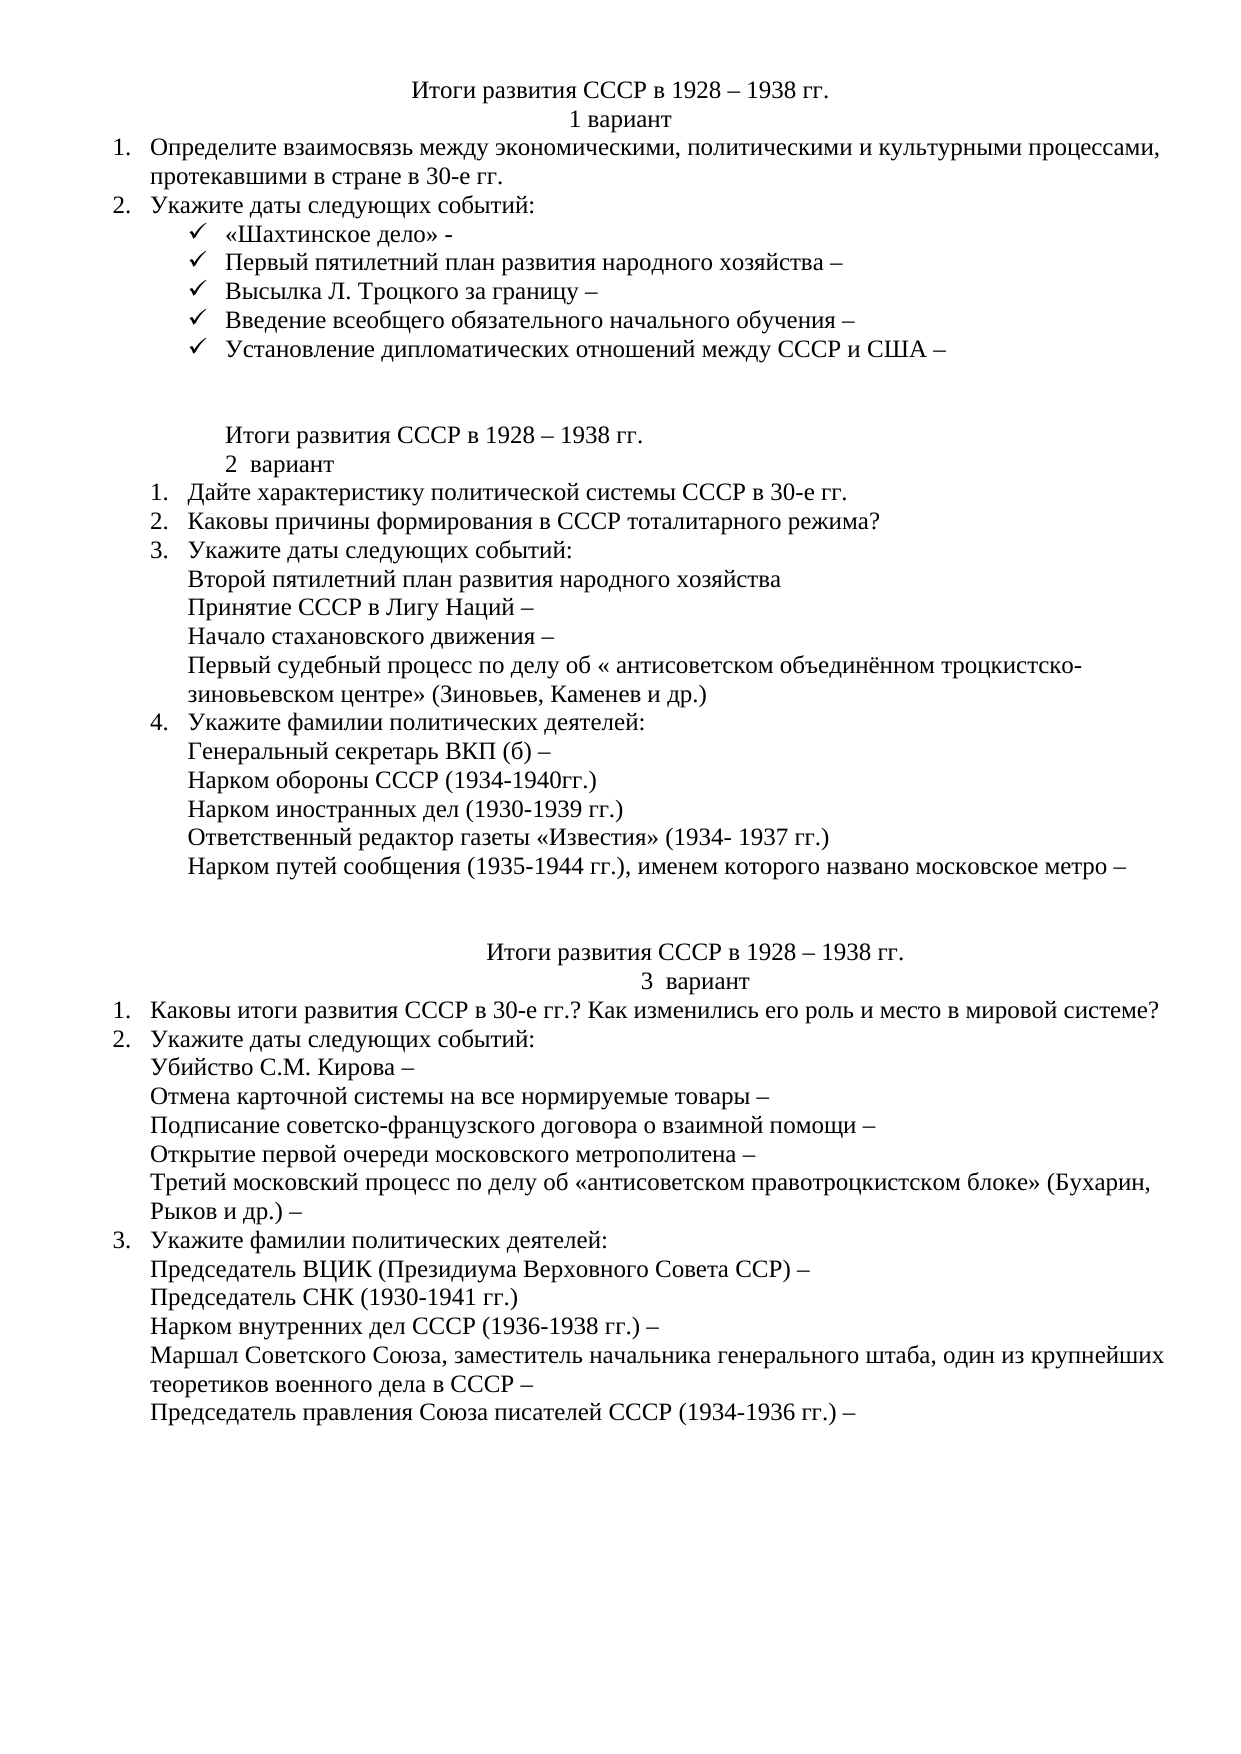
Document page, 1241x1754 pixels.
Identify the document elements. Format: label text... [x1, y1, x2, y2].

list Второй пятилетний план развития народного хозяйства [187, 564, 1165, 592]
list Каковы причины формирования в СССР тоталитарного режима? [150, 506, 1165, 535]
list Нарком иностранных дел (1930-1939 гг.) [187, 794, 1165, 822]
list 3 вариант [225, 966, 1165, 995]
list Нарком внутренних дел СССР (1936-1938 гг.) – [150, 1311, 1165, 1340]
list Первый судебный процесс по делу об « антисоветском объединённом троцкистско-зиновьевском центре» (Зиновьев, Каменев и др.) [187, 650, 1165, 707]
list Укажите даты следующих событий: [112, 190, 1165, 219]
list Установление дипломатических отношений между СССР и США – [187, 334, 1165, 362]
list Убийство С.М. Кирова – [150, 1052, 1165, 1081]
list Нарком обороны СССР (1934-1940гг.) [187, 765, 1165, 794]
list Принятие СССР в Лигу Наций – [187, 592, 1165, 621]
list Председатель правления Союза писателей СССР (1934-1936 гг.) – [150, 1397, 1165, 1426]
list Подписание советско-французского договора о взаимной помощи – [150, 1110, 1165, 1139]
list «Шахтинское дело» - [187, 219, 1165, 247]
list Укажите даты следующих событий: [150, 535, 1165, 564]
list Маршал Советского Союза, заместитель начальника генерального штаба, один из крупнейших теоретиков военного дела в СССР – [150, 1340, 1165, 1397]
list Итоги развития СССР в 1928 – 1938 гг. [225, 420, 1165, 449]
list Председатель СНК (1930-1941 гг.) [150, 1282, 1165, 1311]
list Председатель ВЦИК (Президиума Верховного Совета ССР) – [150, 1254, 1165, 1282]
list Генеральный секретарь ВКП (б) – [187, 736, 1165, 765]
list Нарком путей сообщения (1935-1944 гг.), именем которого названо московское метро – [187, 851, 1165, 880]
text 1 вариант [75, 104, 1165, 132]
list Укажите фамилии политических деятелей: [150, 707, 1165, 736]
list Определите взаимосвязь между экономическими, политическими и культурными процессами, протекавшими в стране в 30-е гг. [112, 132, 1165, 190]
text Итоги развития СССР в 1928 – 1938 гг. [75, 75, 1165, 104]
list Дайте характеристику политической системы СССР в 30-е гг. [150, 477, 1165, 506]
list Открытие первой очереди московского метрополитена – [150, 1139, 1165, 1167]
list Начало стахановского движения – [187, 621, 1165, 650]
list Отмена карточной системы на все нормируемые товары – [150, 1081, 1165, 1110]
list Укажите даты следующих событий: [112, 1024, 1165, 1052]
list Введение всеобщего обязательного начального обучения – [187, 305, 1165, 334]
list 2 вариант [225, 449, 1165, 477]
list Укажите фамилии политических деятелей: [112, 1225, 1165, 1254]
list Ответственный редактор газеты «Известия» (1934- 1937 гг.) [187, 822, 1165, 851]
list Итоги развития СССР в 1928 – 1938 гг. [225, 937, 1165, 966]
list Каковы итоги развития СССР в 30-е гг.? Как изменились его роль и место в мировой системе? [112, 995, 1165, 1024]
list Первый пятилетний план развития народного хозяйства – [187, 247, 1165, 276]
list Высылка Л. Троцкого за границу – [187, 276, 1165, 305]
list Третий московский процесс по делу об «антисоветском правотроцкистском блоке» (Бухарин, Рыков и др.) – [150, 1167, 1165, 1225]
